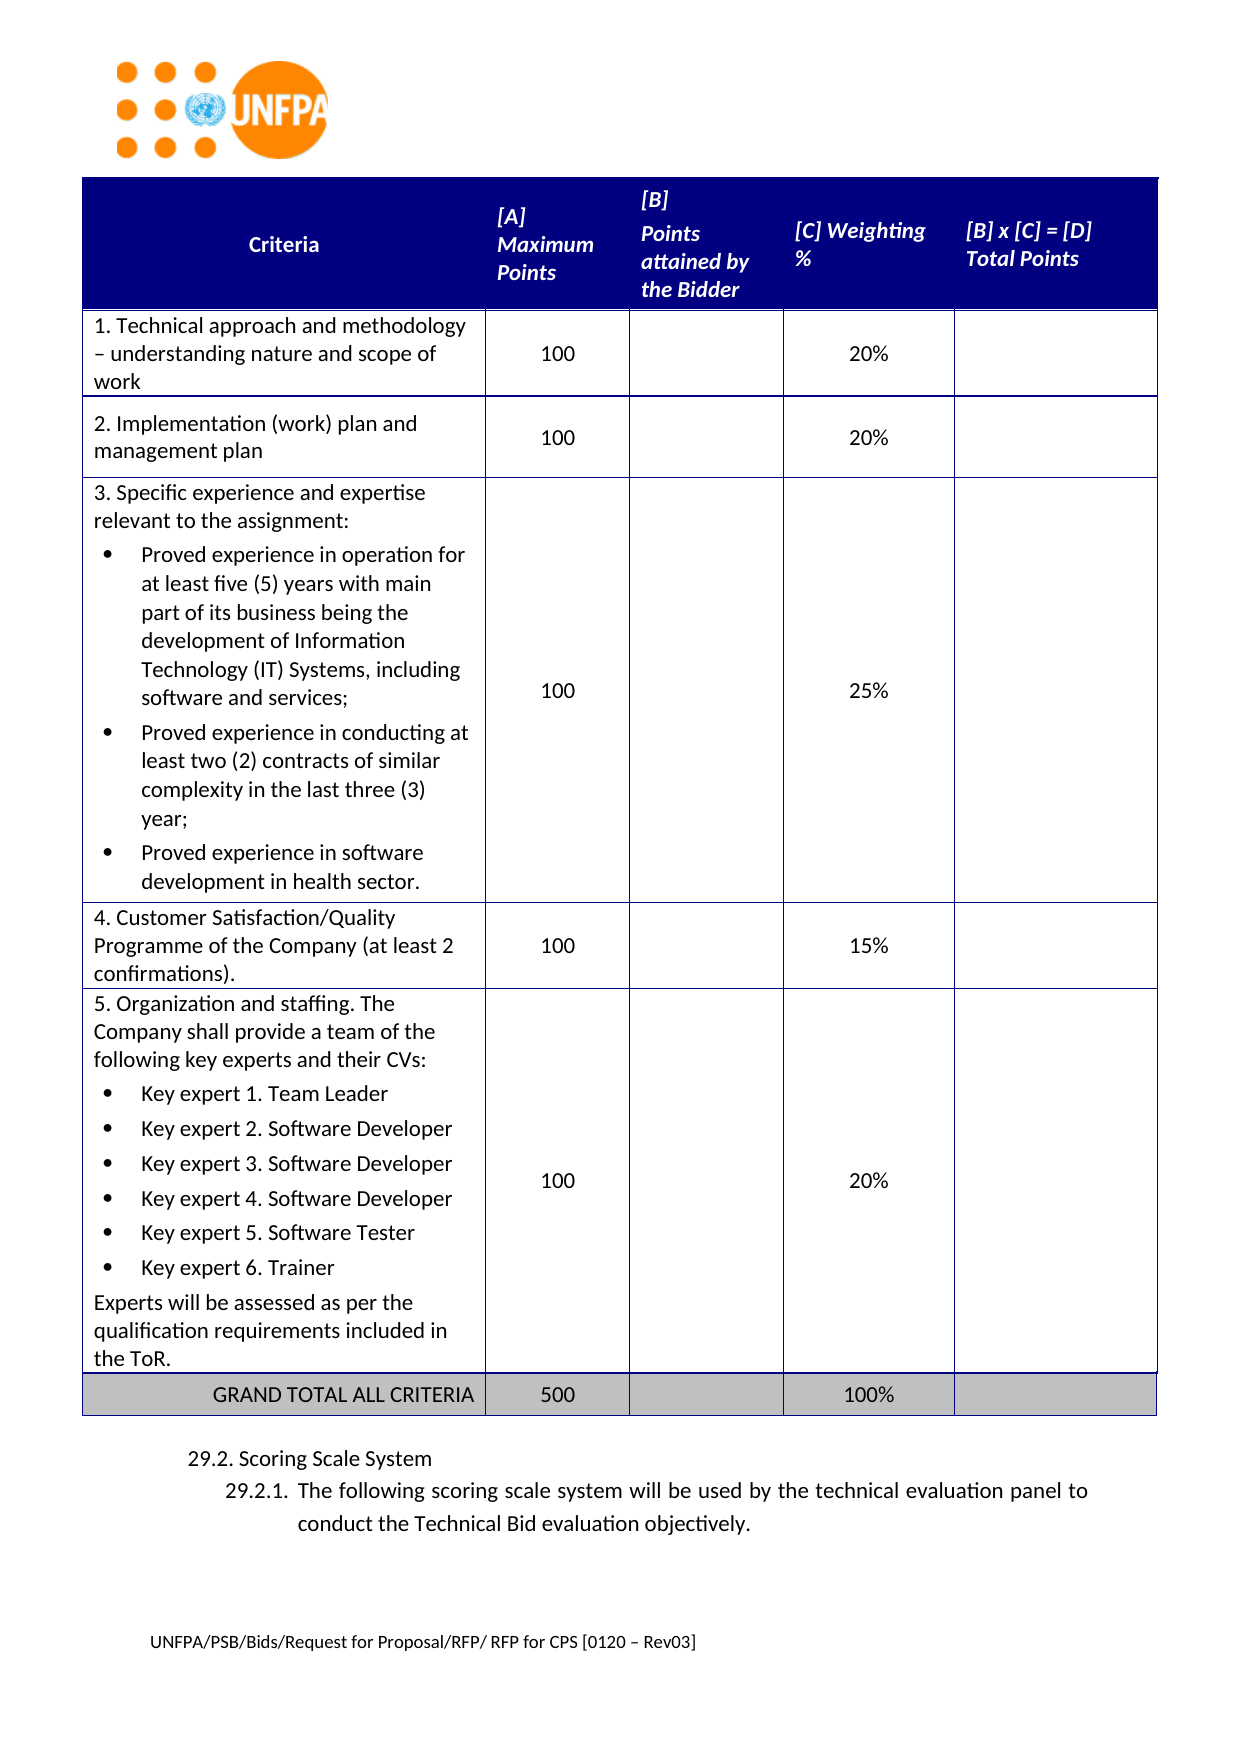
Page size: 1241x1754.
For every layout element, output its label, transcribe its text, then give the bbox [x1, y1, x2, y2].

table_cell [955, 397, 1157, 477]
table_cell 100 [486, 989, 629, 1372]
table_cell GRAND TOTAL ALL CRITERIA [83, 1374, 485, 1415]
table_cell [955, 989, 1157, 1372]
table_cell 100 [486, 903, 629, 987]
table_header [C] Weighting % [784, 179, 954, 309]
table_cell 1. Technical approach and methodology – understanding nature and scope of work [83, 311, 485, 395]
table_cell [955, 478, 1157, 902]
table_cell 20% [784, 989, 954, 1372]
table_cell 100 [486, 478, 629, 902]
table_cell [630, 478, 783, 902]
table_cell [630, 397, 783, 477]
table_cell 15% [784, 903, 954, 987]
table_cell 25% [784, 478, 954, 902]
table_cell 100 [486, 311, 629, 395]
table_cell [630, 903, 783, 987]
table_header [A] Maximum Points [486, 179, 629, 309]
table_header [B] Points attained by the Bidder [630, 179, 783, 309]
table_cell [955, 1374, 1156, 1415]
table_header Criteria [83, 179, 485, 309]
table_cell 20% [784, 311, 954, 395]
table_cell [630, 311, 783, 395]
table_cell [955, 311, 1157, 395]
list Scoring Scale System [187, 1444, 1090, 1472]
table_header [B] x [C] = [D] Total Points [955, 179, 1157, 309]
table_cell 100 [486, 397, 629, 477]
table_cell [955, 903, 1157, 987]
list The following scoring scale system will be used by the technical evaluation panel to conduct the Technical Bid evaluation objectively. [225, 1477, 1090, 1537]
table_cell 5. Organization and staffing. The Company shall provide a team of the following key experts and their CVs: Key expert 1. Team Leader Key expert 2. Software Developer Key expert 3. Software Developer Key expert 4. Software Developer Key expert 5. Software Tester Key expert 6. Trainer Experts will be assessed as per the qualification requirements included in the ToR. [83, 989, 485, 1372]
table_cell 20% [784, 397, 954, 477]
picture [117, 61, 328, 159]
table_cell 2. Implementation (work) plan and management plan [83, 397, 485, 477]
table_cell 3. Specific experience and expertise relevant to the assignment: Proved experience in operation for at least five (5) years with main part of its business being the development of Information Technology (IT) Systems, including software and services; Proved experience in conducting at least two (2) contracts of similar complexity in the last three (3) year; Proved experience in software development in health sector. [83, 478, 485, 902]
table_cell 500 [486, 1374, 629, 1415]
table_cell [630, 1374, 783, 1415]
table_cell 4. Customer Satisfaction/Quality Programme of the Company (at least 2 confirmations). [83, 903, 485, 987]
table_cell 100% [784, 1374, 954, 1415]
table_cell [630, 989, 783, 1372]
